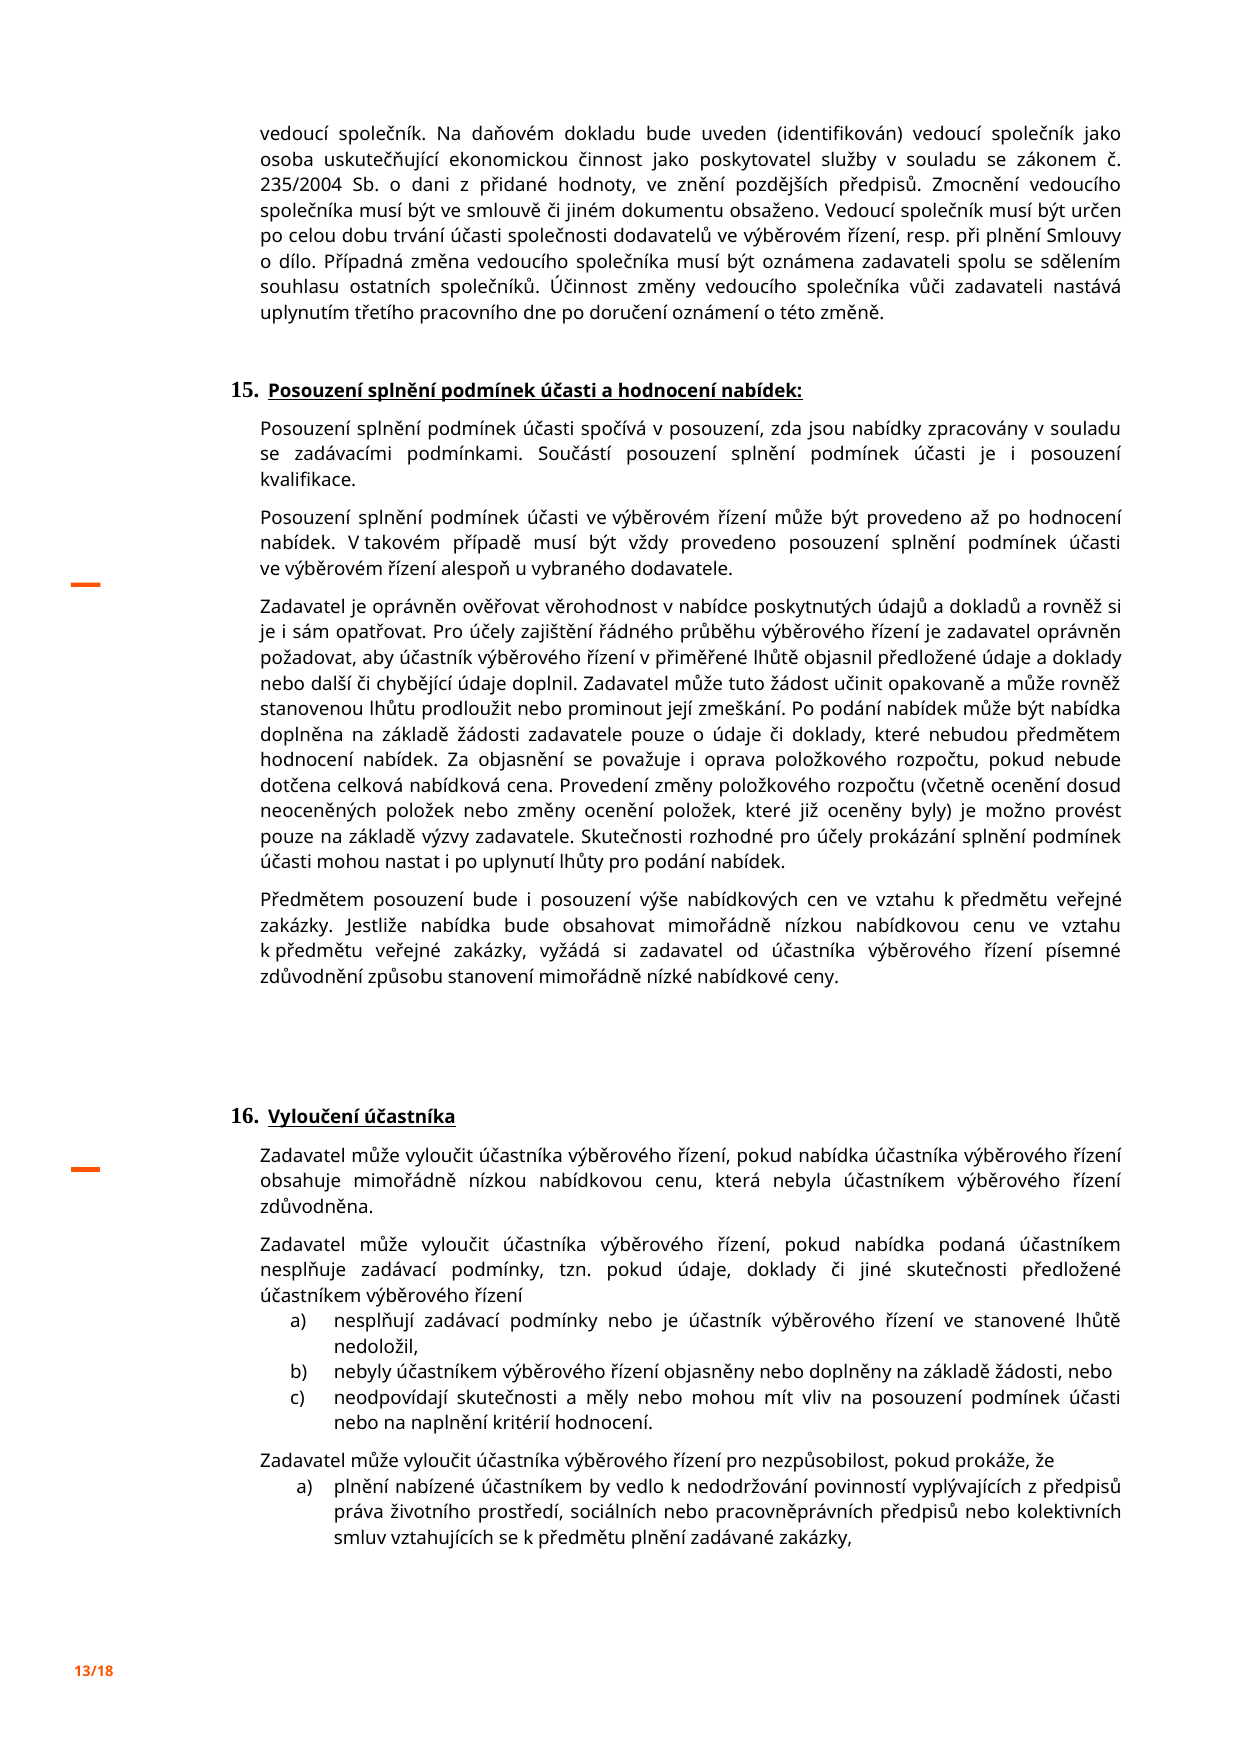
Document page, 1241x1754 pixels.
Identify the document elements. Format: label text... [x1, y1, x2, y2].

text Posouzení splnění podmínek účasti ve výběrovém řízení může být provedeno až po hodnocení nabídek. V takovém případě musí být vždy provedeno posouzení splnění podmínek účasti ve výběrovém řízení alespoň u vybraného dodavatele. [260, 504, 1122, 581]
text Zadavatel může vyloučit účastníka výběrového řízení, pokud nabídka podaná účastníkem nesplňuje zadávací podmínky, tzn. pokud údaje, doklady či jiné skutečnosti předložené účastníkem výběrového řízení [260, 1231, 1122, 1307]
list nebyly účastníkem výběrového řízení objasněny nebo doplněny na základě žádosti, nebo [290, 1358, 1122, 1384]
list nesplňují zadávací podmínky nebo je účastník výběrového řízení ve stanovené lhůtě nedoložil, [290, 1307, 1122, 1358]
text Předmětem posouzení bude i posouzení výše nabídkových cen ve vztahu k předmětu veřejné zakázky. Jestliže nabídka bude obsahovat mimořádně nízkou nabídkovou cenu ve vztahu k předmětu veřejné zakázky, vyžádá si zadavatel od účastníka výběrového řízení písemné zdůvodnění způsobu stanovení mimořádně nízké nabídkové ceny. [260, 886, 1122, 988]
text Zadavatel je oprávněn ověřovat věrohodnost v nabídce poskytnutých údajů a dokladů a rovněž si je i sám opatřovat. Pro účely zajištění řádného průběhu výběrového řízení je zadavatel oprávněn požadovat, aby účastník výběrového řízení v přiměřené lhůtě objasnil předložené údaje a doklady nebo další či chybějící údaje doplnil. Zadavatel může tuto žádost učinit opakovaně a může rovněž stanovenou lhůtu prodloužit nebo prominout její zmeškání. Po podání nabídek může být nabídka doplněna na základě žádosti zadavatele pouze o údaje či doklady, které nebudou předmětem hodnocení nabídek. Za objasnění se považuje i oprava položkového rozpočtu, pokud nebude dotčena celková nabídková cena. Provedení změny položkového rozpočtu (včetně ocenění dosud neoceněných položek nebo změny ocenění položek, které již oceněny byly) je možno provést pouze na základě výzvy zadavatele. Skutečnosti rozhodné pro účely prokázání splnění podmínek účasti mohou nastat i po uplynutí lhůty pro podání nabídek. [260, 593, 1122, 874]
list plnění nabízené účastníkem by vedlo k nedodržování povinností vyplývajících z předpisů práva životního prostředí, sociálních nebo pracovněprávních předpisů nebo kolektivních smluv vztahujících se k předmětu plnění zadávané zakázky, [296, 1473, 1122, 1550]
list neodpovídají skutečnosti a měly nebo mohou mít vliv na posouzení podmínek účasti nebo na naplnění kritérií hodnocení. [290, 1384, 1122, 1435]
text Zadavatel může vyloučit účastníka výběrového řízení, pokud nabídka účastníka výběrového řízení obsahuje mimořádně nízkou nabídkovou cenu, která nebyla účastníkem výběrového řízení zdůvodněna. [260, 1142, 1122, 1218]
list Vyloučení účastníka [230, 1103, 1122, 1129]
text Posouzení splnění podmínek účasti spočívá v posouzení, zda jsou nabídky zpracovány v souladu se zadávacími podmínkami. Součástí posouzení splnění podmínek účasti je i posouzení kvalifikace. [260, 415, 1122, 492]
list Posouzení splnění podmínek účasti a hodnocení nabídek: [230, 376, 1122, 403]
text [260, 121, 1122, 325]
text Zadavatel může vyloučit účastníka výběrového řízení pro nezpůsobilost, pokud prokáže, že [260, 1448, 1122, 1473]
